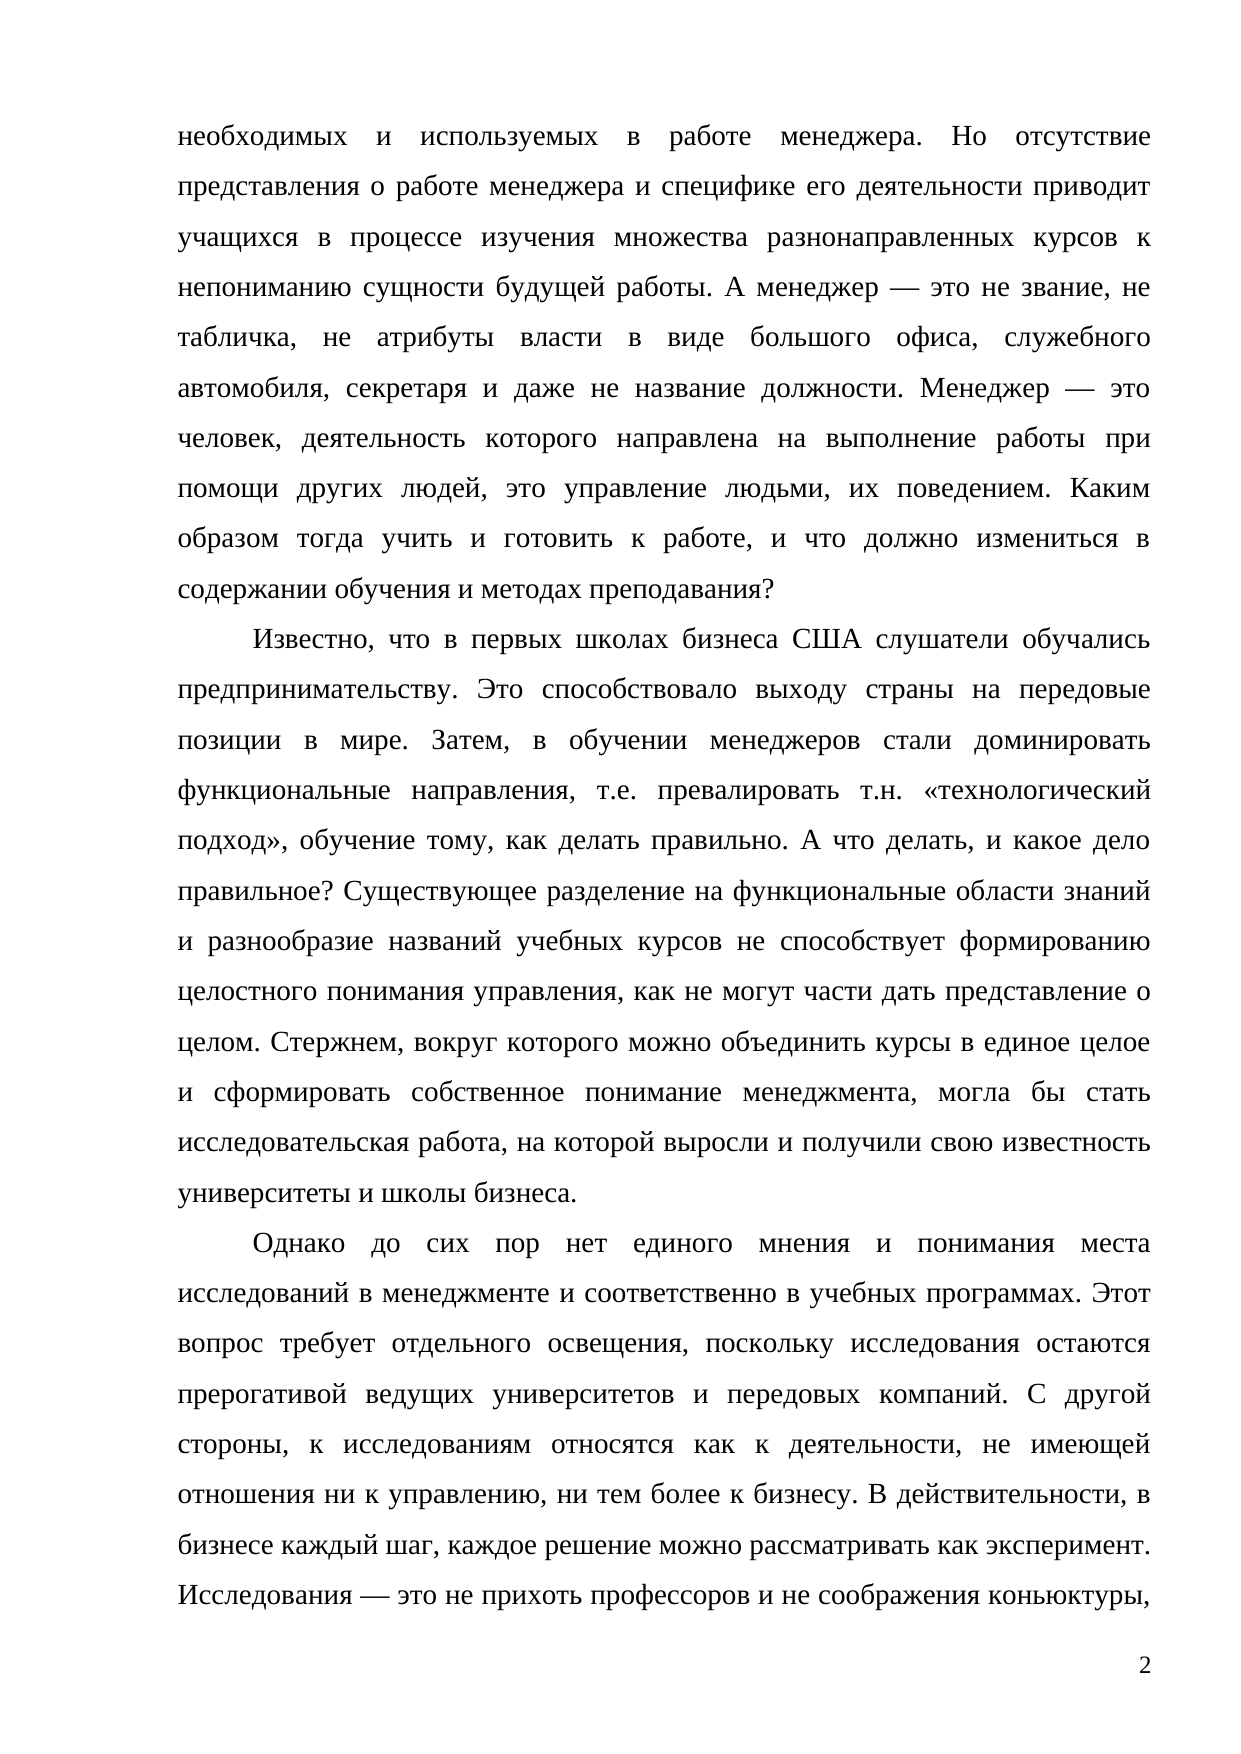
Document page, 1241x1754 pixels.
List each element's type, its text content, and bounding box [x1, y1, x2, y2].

text Известно, что в первых школах бизнеса США слушатели обучались предпринимательству. Это способствовало выходу страны на передовые позиции в мире. Затем, в обучении менеджеров стали доминировать функциональные направления, т.е. превалировать т.н. «технологический подход», обучение тому, как делать правильно. А что делать, и какое дело правильное? Существующее разделение на функциональные области знаний и разнообразие названий учебных курсов не способствует формированию целостного понимания управления, как не могут части дать представление о целом. Стержнем, вокруг которого можно объединить курсы в единое целое и сформировать собственное понимание менеджмента, могла бы стать исследовательская работа, на которой выросли и получили свою известность университеты и школы бизнеса. [177, 621, 1152, 1208]
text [177, 1225, 1152, 1611]
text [177, 118, 1152, 604]
